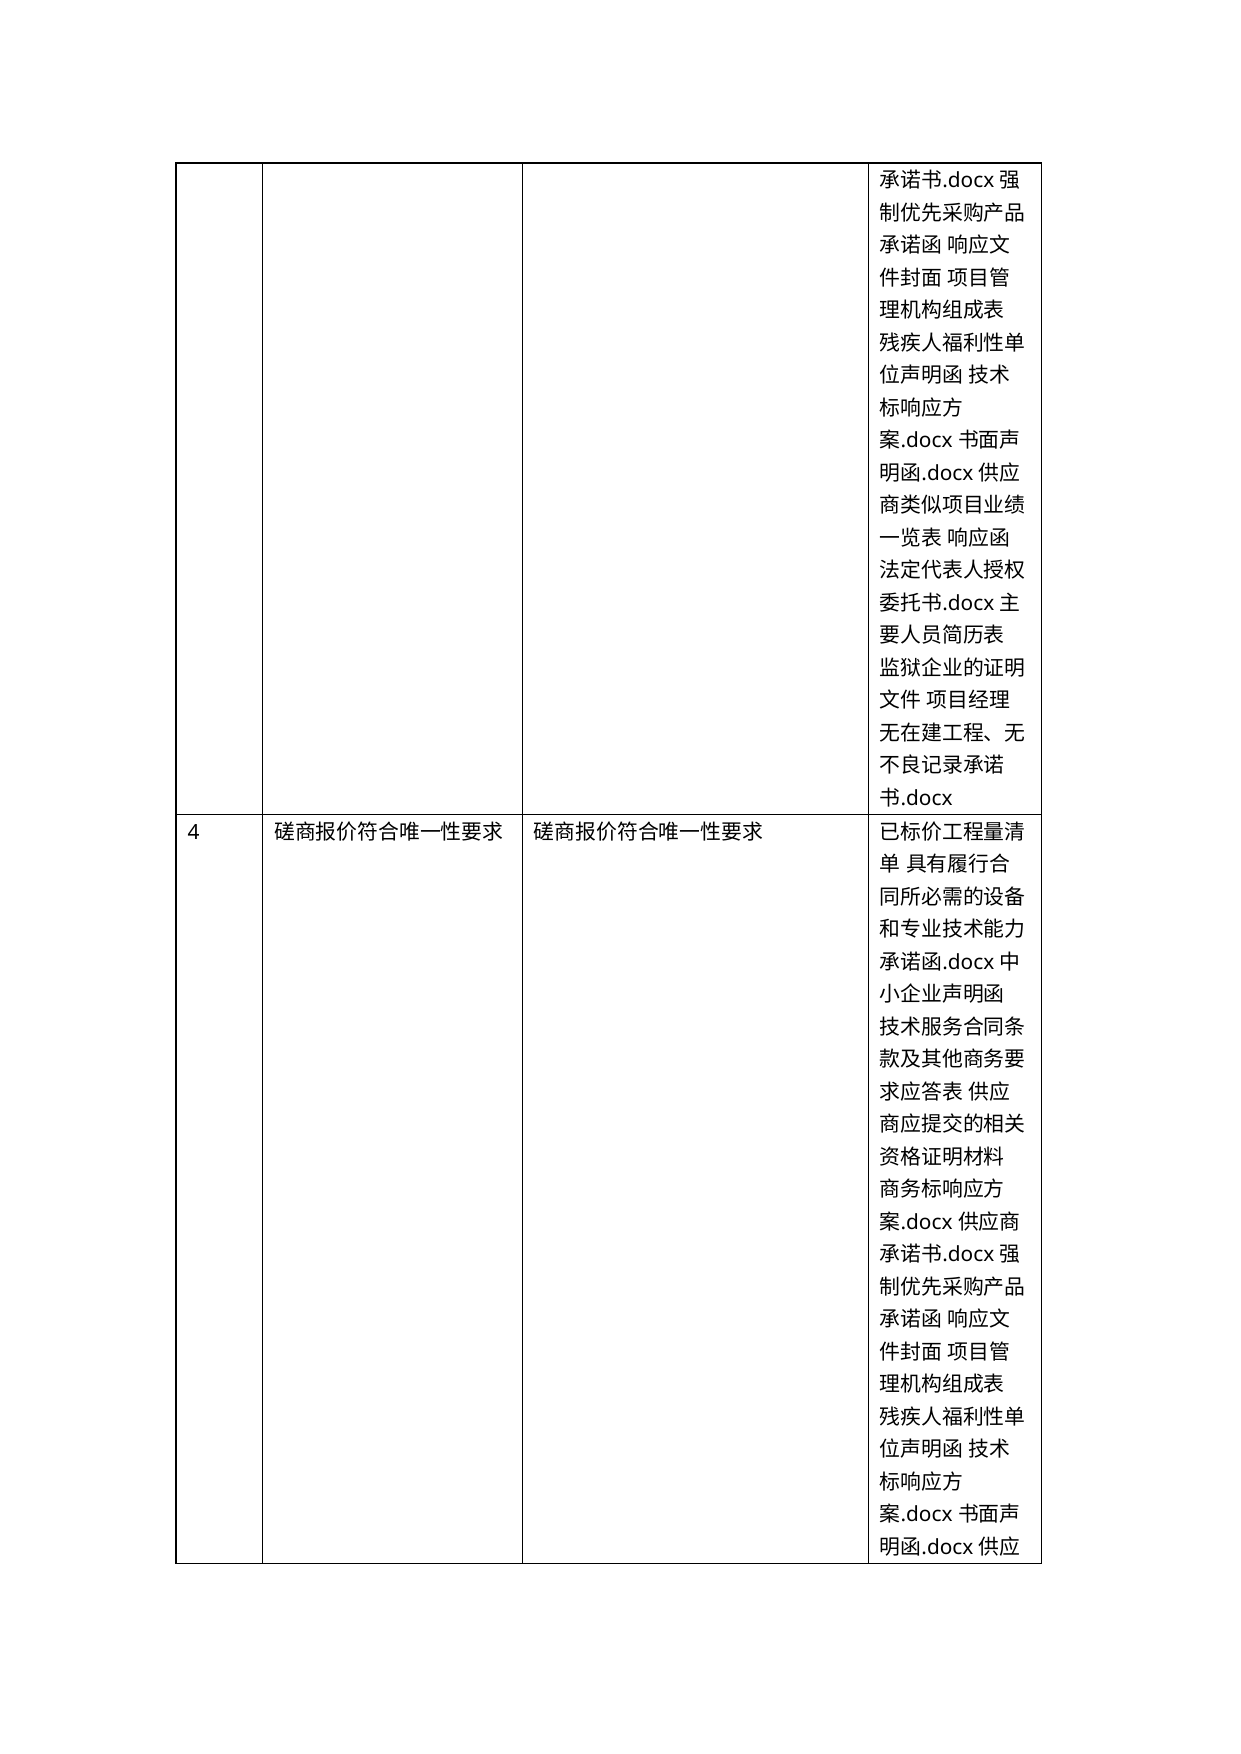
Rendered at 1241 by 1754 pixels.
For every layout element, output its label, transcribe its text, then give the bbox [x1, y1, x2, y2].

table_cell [263, 164, 522, 813]
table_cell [869, 815, 1041, 1563]
table_cell 磋商报价符合唯一性要求 [523, 815, 868, 1563]
table_cell 磋商报价符合唯一性要求 [263, 815, 522, 1563]
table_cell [523, 164, 868, 813]
table_cell 3 [177, 164, 262, 813]
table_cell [869, 164, 1041, 813]
table_cell 4 [177, 815, 262, 1563]
